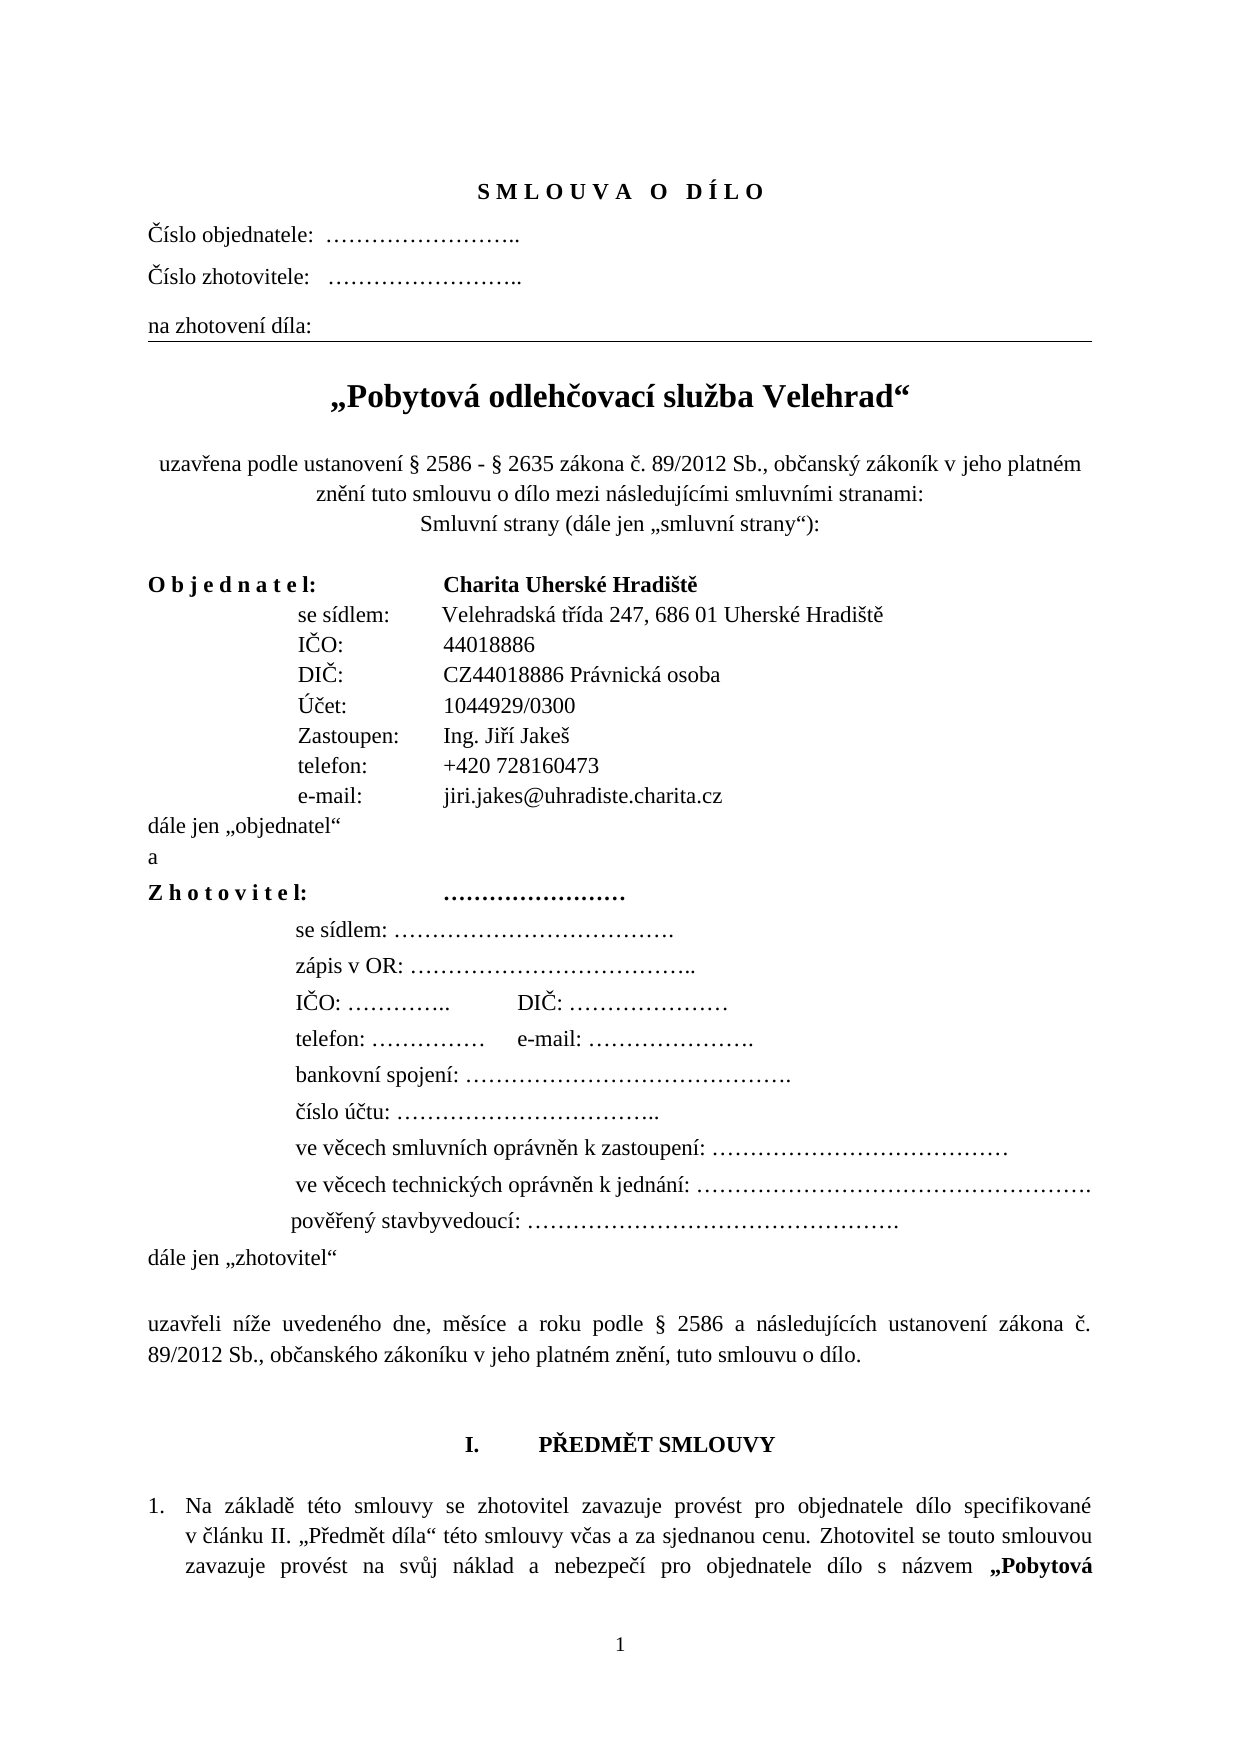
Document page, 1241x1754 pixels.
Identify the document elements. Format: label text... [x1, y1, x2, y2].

text ve věcech smluvních oprávněn k zastoupení: ………………………………… [148, 1134, 1092, 1161]
text a [148, 843, 1092, 869]
text Smluvní strany (dále jen „smluvní strany“): [148, 511, 1092, 537]
text dále jen „objednatel“ [148, 813, 1092, 839]
text Smlouva o dílo [148, 178, 1092, 204]
text se sídlem: ………………………………. [148, 916, 1092, 942]
text číslo účtu: …………………………….. [148, 1098, 1092, 1124]
text DIČ: CZ44018886 Právnická osoba [298, 662, 1092, 688]
text bankovní spojení: ……………………………………. [148, 1062, 1092, 1088]
text telefon: +420 728160473 [298, 752, 1092, 778]
text IČO: 44018886 [298, 631, 1092, 658]
text Zastoupen: Ing. Jiří Jakeš [298, 722, 1092, 748]
text dále jen „zhotovitel“ [148, 1244, 1092, 1270]
text O b j e d n a t e l: Charita Uherské Hradiště [148, 571, 1092, 597]
text telefon: …………… e-mail: …………………. [148, 1025, 1092, 1051]
text Z h o t o v i t e l: …………………… [148, 879, 1092, 906]
text uzavřena podle ustanovení § 2586 - § 2635 zákona č. 89/2012 Sb., občanský zákoník v jeho platném znění tuto smlouvu o dílo mezi následujícími smluvními stranami: [148, 450, 1092, 507]
text pověřený stavbyvedoucí: …………………………………………. [148, 1207, 1092, 1234]
text Číslo zhotovitele: …………………….. [148, 263, 1092, 290]
list na zhotovení díla: [148, 312, 1092, 341]
text ve věcech technických oprávněn k jednání: ……………………………………………. [148, 1171, 1092, 1197]
text e-mail: jiri.jakes@uhradiste.charita.cz [298, 782, 1092, 809]
text zápis v OR: ……………………………….. [148, 952, 1092, 978]
text se sídlem: Velehradská třída 247, 686 01 Uherské Hradiště [298, 601, 1092, 627]
text „Pobytová odlehčovací služba Velehrad“ [148, 376, 1092, 414]
text Číslo objednatele: …………………….. [148, 221, 1092, 247]
text IČO: ………….. DIČ: ………………… [148, 989, 1092, 1015]
text uzavřeli níže uvedeného dne, měsíce a roku podle § 2586 a následujících ustanovení zákona č. 89/2012 Sb., občanského zákoníku v jeho platném znění, tuto smlouvu o dílo. [148, 1311, 1092, 1367]
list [148, 1492, 1092, 1578]
list PŘEDMĚT SMLOUVY [148, 1431, 1092, 1458]
text Účet: 1044929/0300 [298, 692, 1092, 718]
